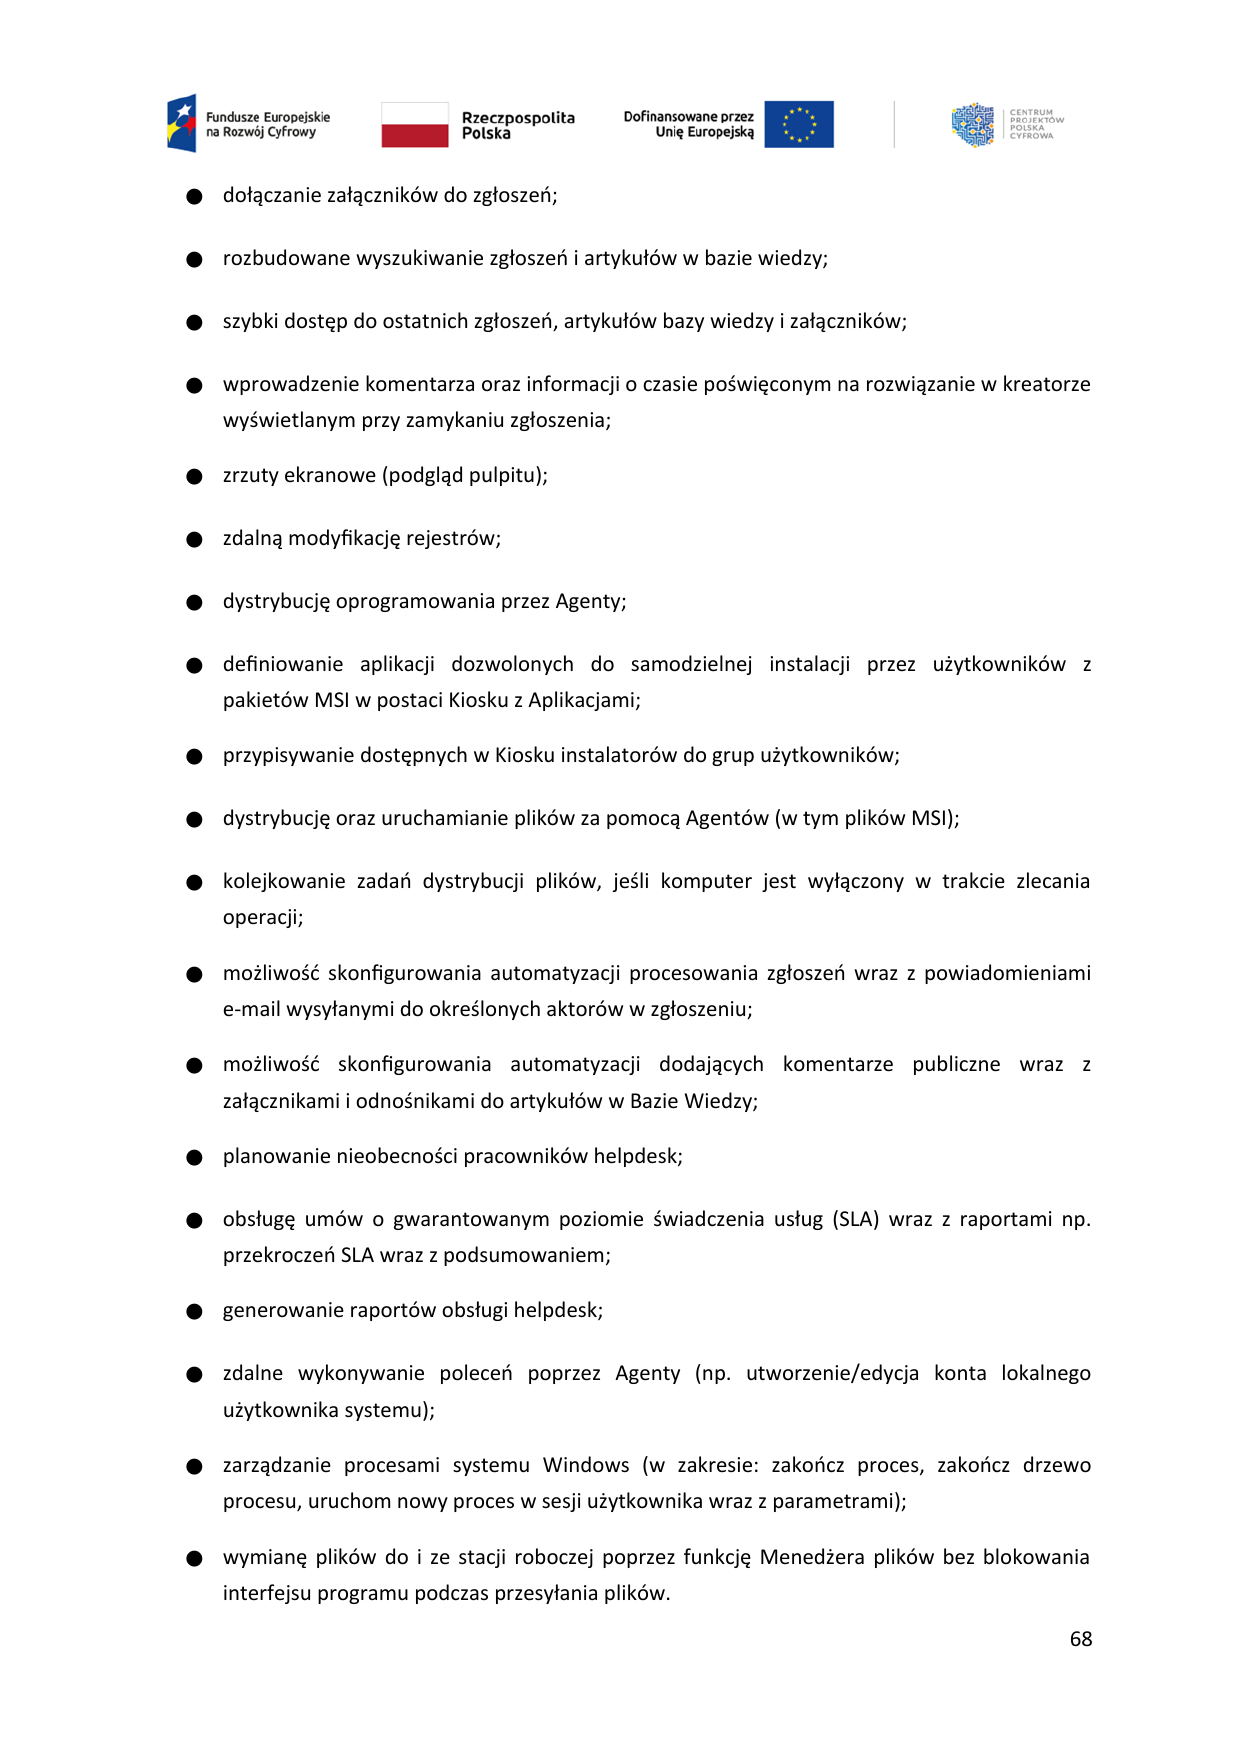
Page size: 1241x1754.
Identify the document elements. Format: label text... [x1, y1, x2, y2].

list zarządzanie procesami systemu Windows (w zakresie: zakończ proces, zakończ drzewo procesu, uruchom nowy proces w sesji użytkownika wraz z parametrami); [185, 1442, 1093, 1514]
list szybki dostęp do ostatnich zgłoszeń, artykułów bazy wiedzy i załączników; [185, 297, 1093, 340]
list definiowanie aplikacji dozwolonych do samodzielnej instalacji przez użytkowników z pakietów MSI w postaci Kiosku z Aplikacjami; [185, 640, 1093, 713]
list dołączanie załączników do zgłoszeń; [185, 172, 1093, 215]
list zdalne wykonywanie poleceń poprzez Agenty (np. utworzenie/edycja konta lokalnego użytkownika systemu); [185, 1350, 1093, 1423]
list dystrybucję oraz uruchamianie plików za pomocą Agentów (w tym plików MSI); [185, 794, 1093, 837]
list możliwość skonfigurowania automatyzacji dodających komentarze publiczne wraz z załącznikami i odnośnikami do artykułów w Bazie Wiedzy; [185, 1041, 1093, 1114]
list możliwość skonfigurowania automatyzacji procesowania zgłoszeń wraz z powiadomieniami e-mail wysyłanymi do określonych aktorów w zgłoszeniu; [185, 949, 1093, 1022]
list zdalną modyfikację rejestrów; [185, 515, 1093, 557]
picture [147, 73, 1093, 172]
list dystrybucję oprogramowania przez Agenty; [185, 577, 1093, 620]
list obsługę umów o gwarantowanym poziomie świadczenia usług (SLA) wraz z raportami np. przekroczeń SLA wraz z podsumowaniem; [185, 1195, 1093, 1268]
list rozbudowane wyszukiwanie zgłoszeń i artykułów w bazie wiedzy; [185, 235, 1093, 277]
list wprowadzenie komentarza oraz informacji o czasie poświęconym na rozwiązanie w kreatorze wyświetlanym przy zamykaniu zgłoszenia; [185, 360, 1093, 433]
list kolejkowanie zadań dystrybucji plików, jeśli komputer jest wyłączony w trakcie zlecania operacji; [185, 857, 1093, 930]
list zrzuty ekranowe (podgląd pulpitu); [185, 452, 1093, 495]
list generowanie raportów obsługi helpdesk; [185, 1287, 1093, 1330]
list planowanie nieobecności pracowników helpdesk; [185, 1133, 1093, 1175]
list wymianę plików do i ze stacji roboczej poprzez funkcję Menedżera plików bez blokowania interfejsu programu podczas przesyłania plików. [185, 1533, 1093, 1606]
list przypisywanie dostępnych w Kiosku instalatorów do grup użytkowników; [185, 732, 1093, 774]
